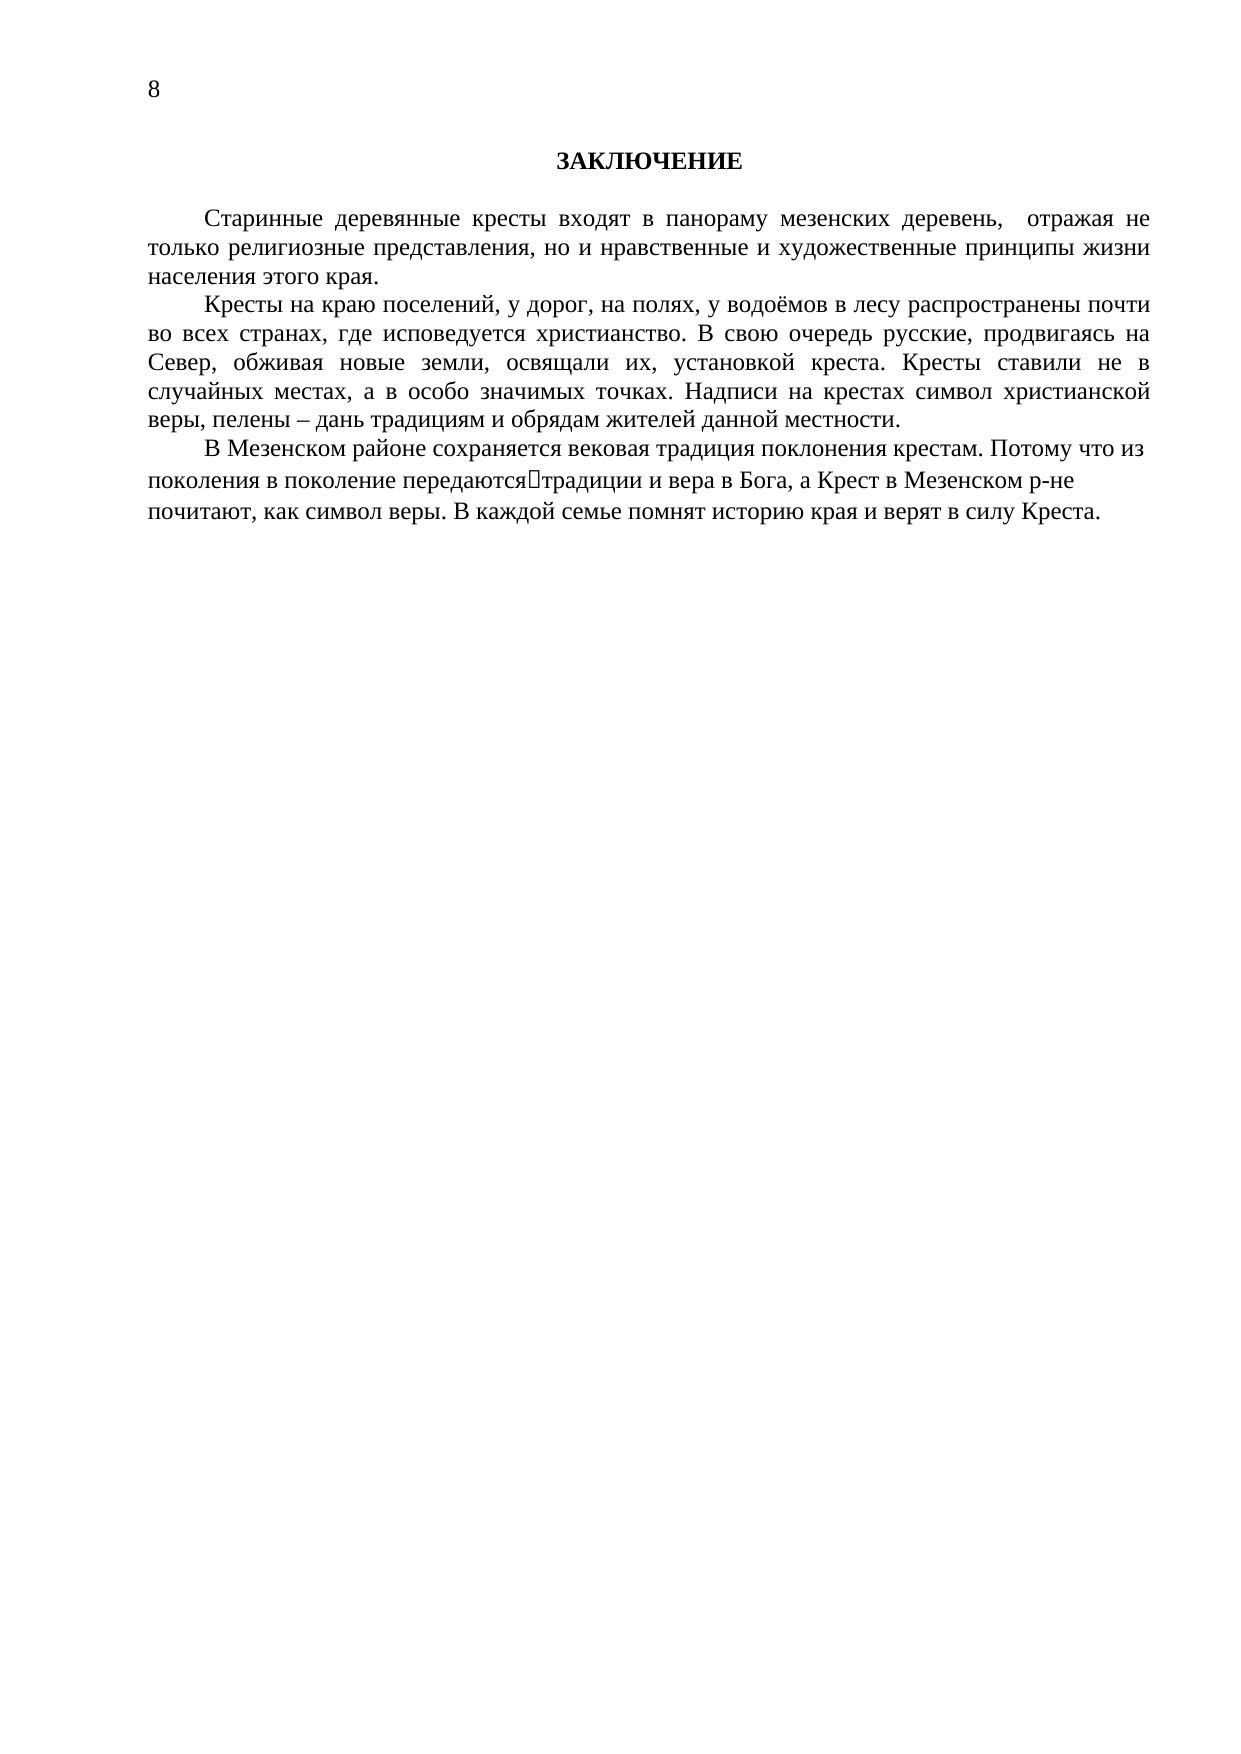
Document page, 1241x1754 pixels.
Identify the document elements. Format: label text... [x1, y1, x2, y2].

text Кресты на краю поселений, у дорог, на полях, у водоёмов в лесу распространены почти во всех странах, где исповедуется христианство. В свою очередь русские, продвигаясь на Север, обживая новые земли, освящали их, установкой креста. Кресты ставили не в случайных местах, а в особо значимых точках. Надписи на крестах символ христианской веры, пелены – дань традициям и обрядам жителей данной местности. [148, 289, 1152, 433]
text Старинные деревянные кресты входят в панораму мезенских деревень, отражая не только религиозные представления, но и нравственные и художественные принципы жизни населения этого края. [148, 203, 1152, 289]
text В Мезенском районе сохраняется вековая традиция поклонения крестам. Потому что из поколения в поколение передаютсятрадиции и вера в Бога, а Крест в Мезенском р-не почитают, как символ веры. В каждой семье помнят историю края и верят в силу Креста. [148, 433, 1152, 525]
text ЗАКЛЮЧЕНИЕ [148, 146, 1152, 174]
